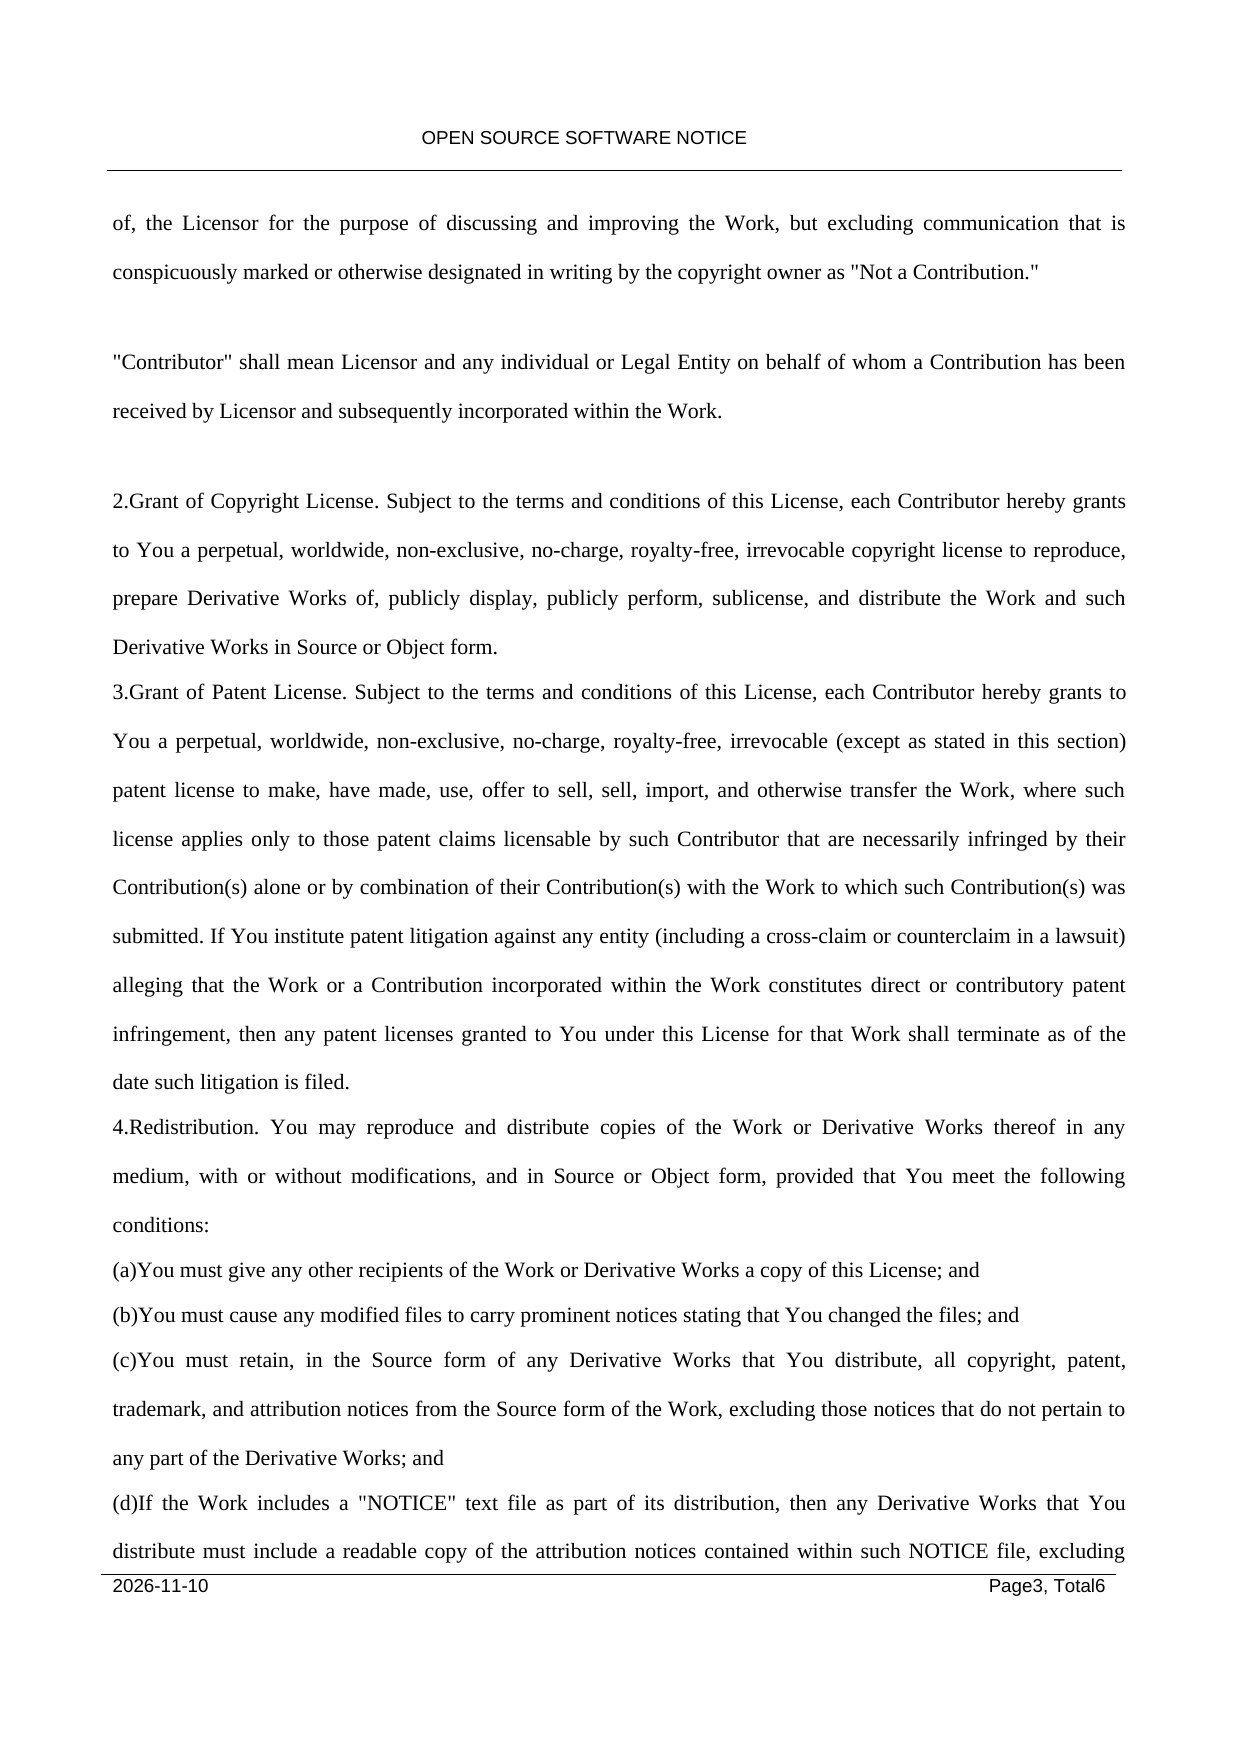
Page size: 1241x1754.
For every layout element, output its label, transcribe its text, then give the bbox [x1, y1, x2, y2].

text 3.Grant of Patent License. Subject to the terms and conditions of this License, each Contributor hereby grants to You a perpetual, worldwide, non-exclusive, no-charge, royalty-free, irrevocable (except as stated in this section) patent license to make, have made, use, offer to sell, sell, import, and otherwise transfer the Work, where such license applies only to those patent claims licensable by such Contributor that are necessarily infringed by their Contribution(s) alone or by combination of their Contribution(s) with the Work to which such Contribution(s) was submitted. If You institute patent litigation against any entity (including a cross-claim or counterclaim in a lawsuit) alleging that the Work or a Contribution incorporated within the Work constitutes direct or contributory patent infringement, then any patent licenses granted to You under this License for that Work shall terminate as of the date such litigation is filed. [112, 676, 1128, 1098]
text (b)You must cause any modified files to carry prominent notices stating that You changed the files; and [112, 1298, 1128, 1331]
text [112, 1486, 1128, 1567]
text 2.Grant of Copyright License. Subject to the terms and conditions of this License, each Contributor hereby grants to You a perpetual, worldwide, non-exclusive, no-charge, royalty-free, irrevocable copyright license to reproduce, prepare Derivative Works of, publicly display, publicly perform, sublicense, and distribute the Work and such Derivative Works in Source or Object form. [112, 484, 1128, 663]
text 4.Redistribution. You may reproduce and distribute copies of the Work or Derivative Works thereof in any medium, with or without modifications, and in Source or Object form, provided that You meet the following conditions: [112, 1111, 1128, 1241]
text "Contributor" shall mean Licensor and any individual or Legal Entity on behalf of whom a Contribution has been received by Licensor and subsequently incorporated within the Work. [112, 345, 1128, 427]
text (a)You must give any other recipients of the Work or Derivative Works a copy of this License; and [112, 1253, 1128, 1286]
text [112, 206, 1128, 288]
text (c)You must retain, in the Source form of any Derivative Works that You distribute, all copyright, patent, trademark, and attribution notices from the Source form of the Work, excluding those notices that do not pertain to any part of the Derivative Works; and [112, 1343, 1128, 1473]
